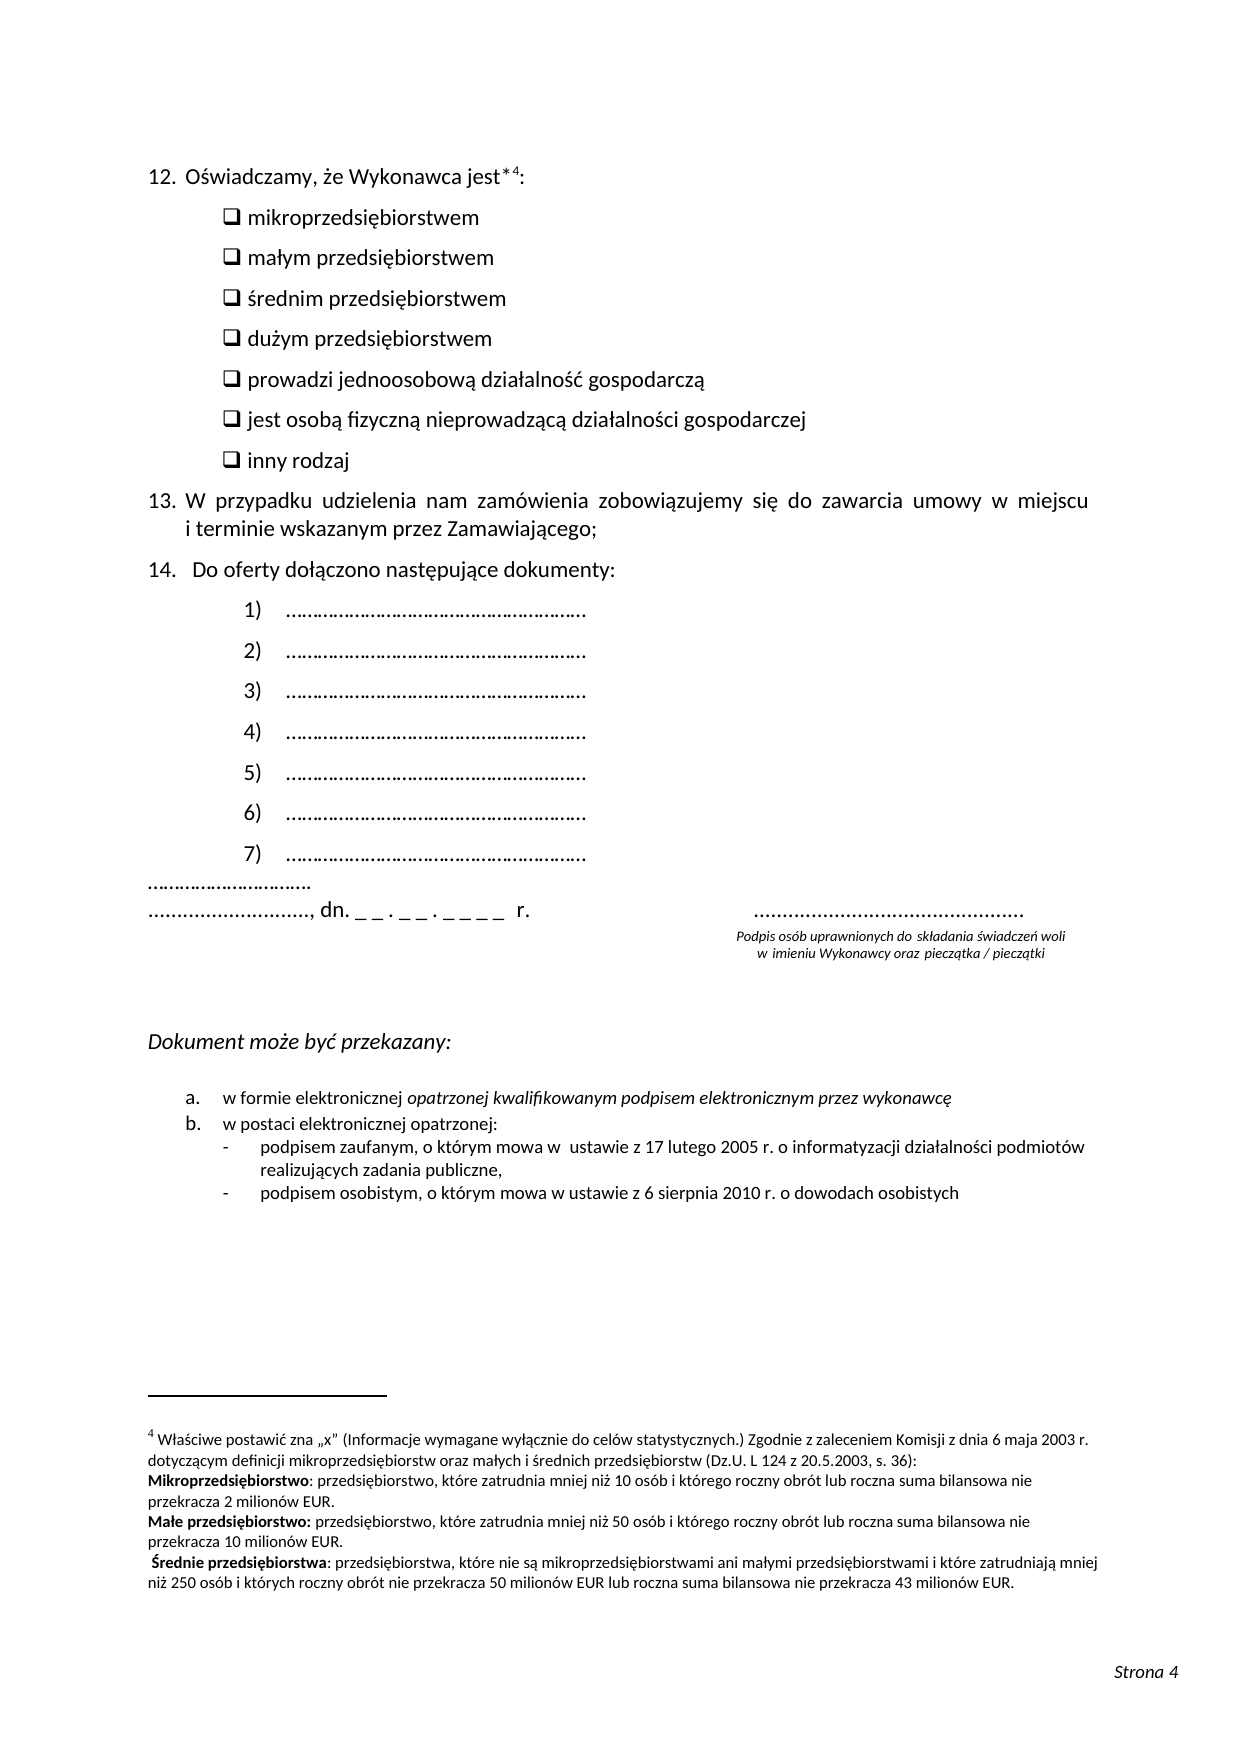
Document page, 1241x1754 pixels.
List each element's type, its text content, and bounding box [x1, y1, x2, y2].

list ………………………………………………… [243, 596, 1100, 624]
text małym przedsiębiorstwem [222, 243, 1100, 271]
text średnim przedsiębiorstwem [222, 284, 1100, 312]
list ………………………………………………… [243, 677, 1100, 705]
text mikroprzedsiębiorstwem [222, 203, 1100, 231]
text inny rodzaj [185, 446, 1100, 474]
list Do oferty dołączono następujące dokumenty: [148, 555, 1100, 583]
text Podpis osób uprawnionych do składania świadczeń woli w imieniu Wykonawcy oraz pieczątka / pieczątki [710, 927, 1093, 963]
list w postaci elektronicznej opatrzonej: [185, 1110, 1100, 1135]
list ………………………………………………… [243, 758, 1100, 786]
text …………………………. [148, 867, 1100, 895]
text prowadzi jednoosobową działalność gospodarczą [222, 365, 1100, 393]
list Oświadczamy, że Wykonawca jest*: [148, 162, 1100, 190]
list ………………………………………………… [243, 839, 1100, 867]
list ………………………………………………… [243, 636, 1100, 664]
list podpisem osobistym, o którym mowa w ustawie z 6 sierpnia 2010 r. o dowodach osobistych [223, 1181, 1100, 1204]
text ............................, dn. _ _ . _ _ . _ _ _ _ r. ............................................... [148, 895, 1204, 923]
list ………………………………………………… [243, 798, 1100, 826]
text jest osobą fizyczną nieprowadzącą działalności gospodarczej [222, 406, 1100, 433]
list podpisem zaufanym, o którym mowa w ustawie z 17 lutego 2005 r. o informatyzacji działalności podmiotów realizujących zadania publiczne, [223, 1135, 1100, 1181]
list W przypadku udzielenia nam zamówienia zobowiązujemy się do zawarcia umowy w miejscu i terminie wskazanym przez Zamawiającego; [148, 487, 1100, 543]
list w formie elektronicznej opatrzonej kwalifikowanym podpisem elektronicznym przez wykonawcę [185, 1084, 1100, 1110]
text Dokument może być przekazany: [148, 1027, 1100, 1055]
list ………………………………………………… [243, 717, 1100, 745]
text dużym przedsiębiorstwem [222, 324, 1100, 352]
